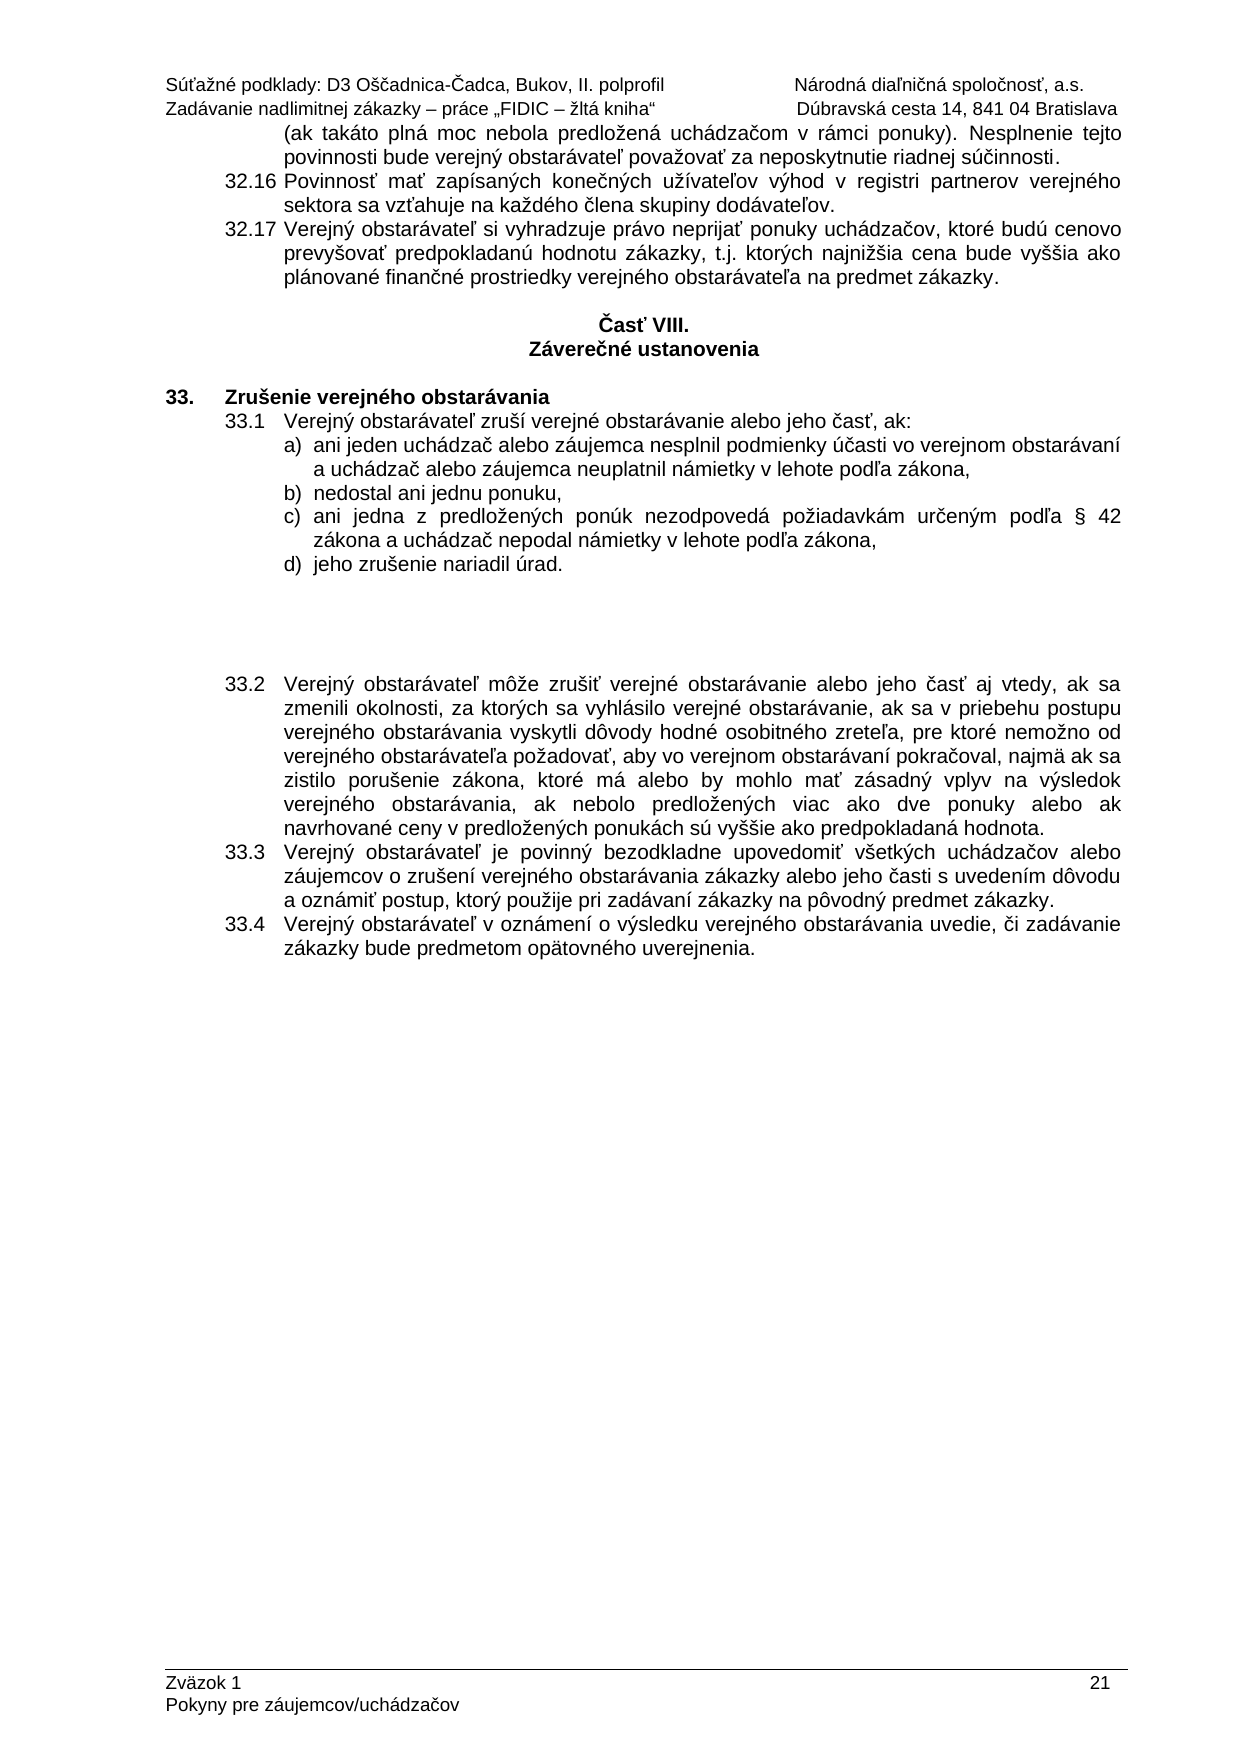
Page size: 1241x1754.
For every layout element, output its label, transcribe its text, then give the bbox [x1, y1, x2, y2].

text Záverečné ustanovenia [165, 337, 1122, 361]
list ani jedna z predložených ponúk nezodpovedá požiadavkám určeným podľa § 42 zákona a uchádzač nepodal námietky v lehote podľa zákona, [283, 504, 1122, 552]
list jeho zrušenie nariadil úrad. [254, 552, 1122, 576]
text Časť VIII. [165, 313, 1122, 337]
list ani jeden uchádzač alebo záujemca nesplnil podmienky účasti vo verejnom obstarávaní a uchádzač alebo záujemca neuplatnil námietky v lehote podľa zákona, [283, 432, 1122, 480]
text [224, 121, 1122, 169]
text 33. Zrušenie verejného obstarávania [165, 384, 1122, 408]
text 32.17 Verejný obstarávateľ si vyhradzuje právo neprijať ponuky uchádzačov, ktoré budú cenovo prevyšovať predpokladanú hodnotu zákazky, t.j. ktorých najnižšia cena bude vyššia ako plánované finančné prostriedky verejného obstarávateľa na predmet zákazky. [224, 217, 1122, 289]
list Verejný obstarávateľ v oznámení o výsledku verejného obstarávania uvedie, či zadávanie zákazky bude predmetom opätovného uverejnenia. [224, 912, 1122, 959]
text 32.16 Povinnosť mať zapísaných konečných užívateľov výhod v registri partnerov verejného sektora sa vzťahuje na každého člena skupiny dodávateľov. [224, 169, 1122, 217]
list Verejný obstarávateľ je povinný bezodkladne upovedomiť všetkých uchádzačov alebo záujemcov o zrušení verejného obstarávania zákazky alebo jeho časti s uvedením dôvodu a oznámiť postup, ktorý použije pri zadávaní zákazky na pôvodný predmet zákazky. [224, 840, 1122, 912]
list Verejný obstarávateľ zruší verejné obstarávanie alebo jeho časť, ak: [224, 408, 1122, 432]
list Verejný obstarávateľ môže zrušiť verejné obstarávanie alebo jeho časť aj vtedy, ak sa zmenili okolnosti, za ktorých sa vyhlásilo verejné obstarávanie, ak sa v priebehu postupu verejného obstarávania vyskytli dôvody hodné osobitného zreteľa, pre ktoré nemožno od verejného obstarávateľa požadovať, aby vo verejnom obstarávaní pokračoval, najmä ak sa zistilo porušenie zákona, ktoré má alebo by mohlo mať zásadný vplyv na výsledok verejného obstarávania, ak nebolo predložených viac ako dve ponuky alebo ak navrhované ceny v predložených ponukách sú vyššie ako predpokladaná hodnota. [224, 672, 1122, 840]
list nedostal ani jednu ponuku, [254, 480, 1122, 504]
